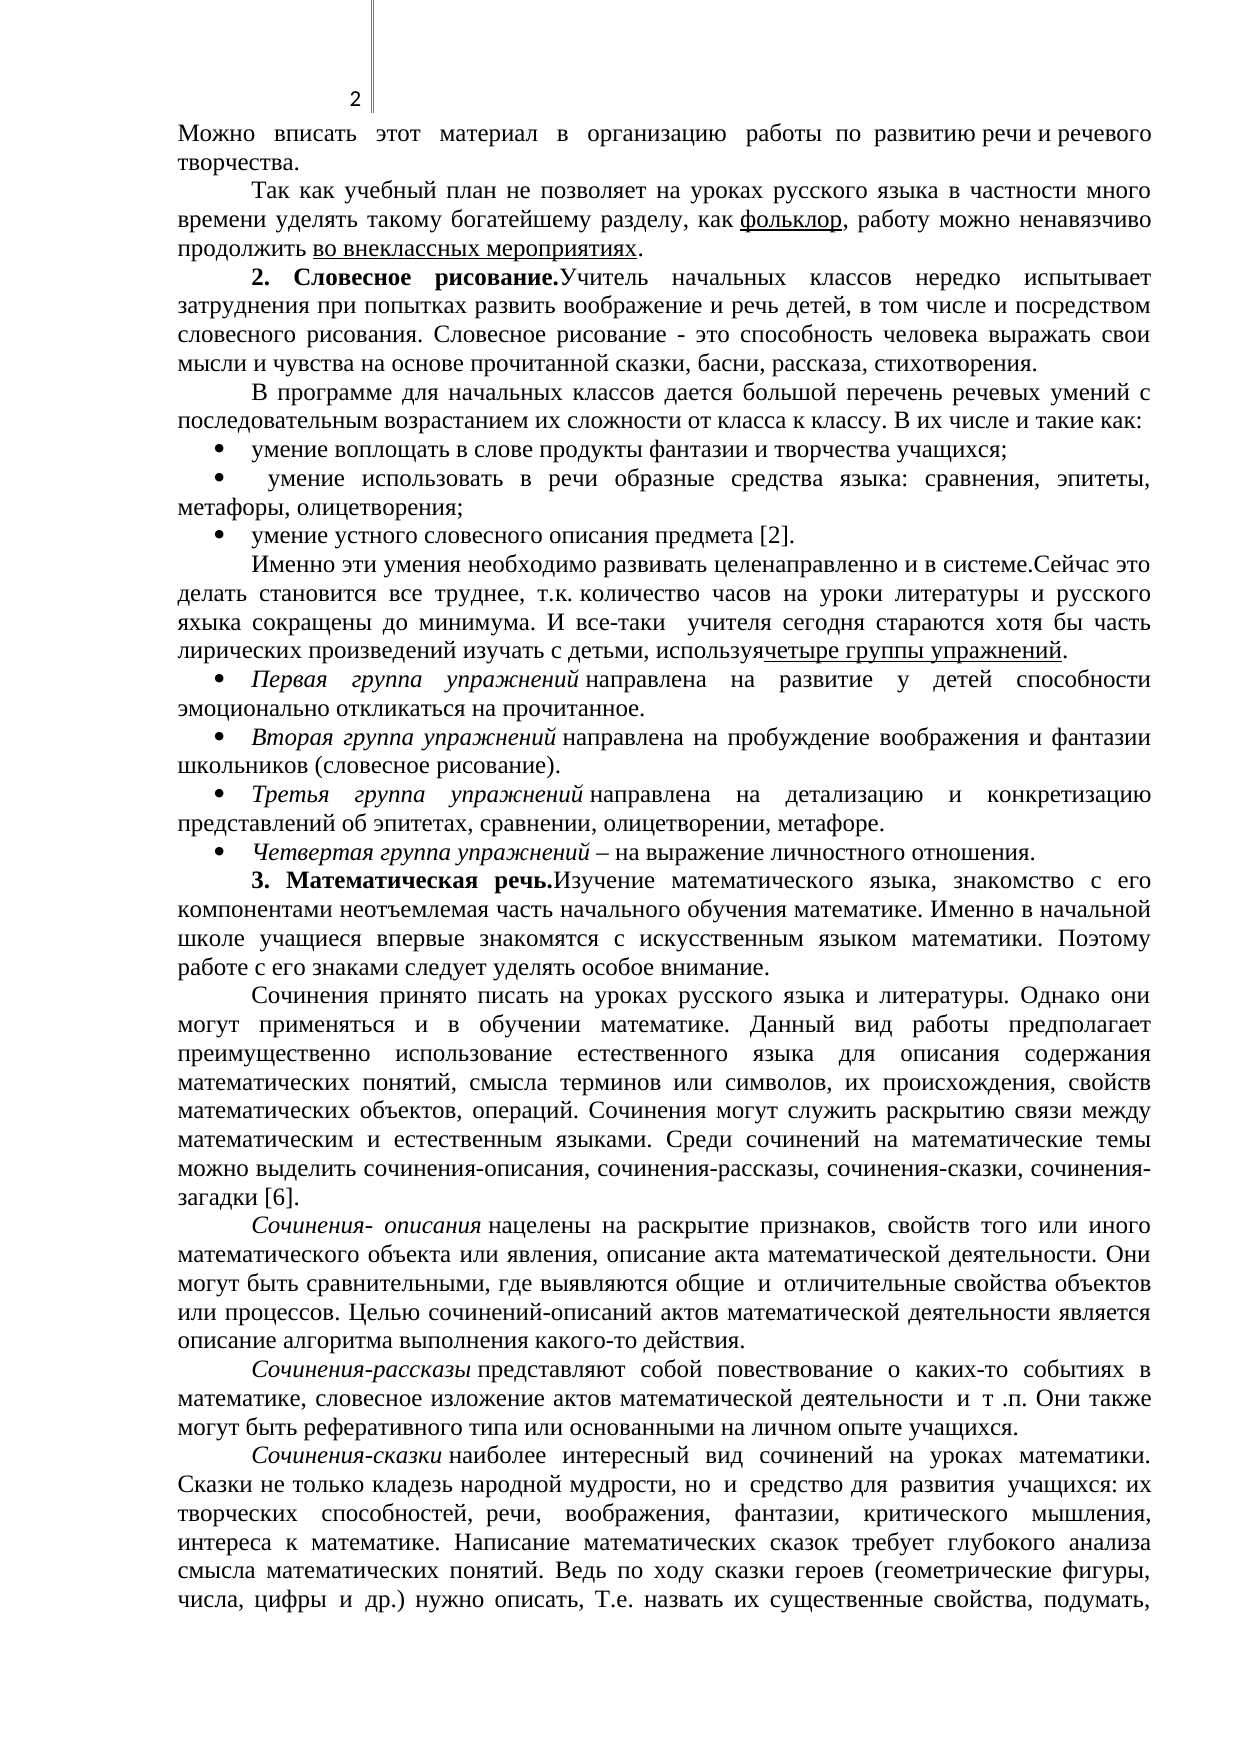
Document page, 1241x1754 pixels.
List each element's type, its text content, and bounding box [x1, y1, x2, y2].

text Именно эти умения необходимо развивать целенаправленно и в системе.Сейчас это делать становится все труднее, т.к. количество часов на уроки литературы и русского яхыка сокращены до минимума. И все-таки учителя сегодня стараются хотя бы часть лирических произведений изучать с детьми, используячетыре группы упражнений. [177, 549, 1152, 664]
text Сочинения- описания нацелены на раскрытие признаков, свойств того или иного математического объекта или явления, описание акта математической деятельности. Они могут быть сравнительными, где выявляются общие и отличительные свойства объектов или процессов. Целью сочинений-описаний актов математической деятельности является описание алгоритма выполнения какого-то действия. [177, 1211, 1152, 1354]
list Первая группа упражнений направлена на развитие у детей способности эмоционально откликаться на прочитанное. [177, 664, 1152, 722]
list умение устного словесного описания предмета [2]. [177, 521, 1152, 549]
list Четвертая группа упражнений – на выражение личностного отношения. [177, 837, 1152, 866]
text 3. Математическая речь.Изучение математического языка, знакомство с его компонентами неотъемлемая часть начального обучения математике. Именно в начальной школе учащиеся впервые знакомятся с искусственным языком математики. Поэтому работе с его знаками следует уделять особое внимание. [177, 866, 1152, 981]
text Сочинения-рассказы представляют собой повествование о каких-то событиях в математике, словесное изложение актов математической деятельности и т .п. Они также могут быть реферативного типа или основанными на личном опыте учащихся. [177, 1354, 1152, 1441]
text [177, 1441, 1152, 1613]
list Вторая группа упражнений направлена на пробуждение воображения и фантазии школьников (словесное рисование). [177, 722, 1152, 779]
text 2. Словесное рисование.Учитель начальных классов нередко испытывает затруднения при попытках развить воображение и речь детей, в том числе и посредством словесного рисования. Словесное рисование - это способность человека выражать свои мысли и чувства на основе прочитанной сказки, басни, рассказа, стихотворения. [177, 262, 1152, 377]
text Так как учебный план не позволяет на уроках русского языка в частности много времени уделять такому богатейшему разделу, как фольклор, работу можно ненавязчиво продолжить во внеклассных мероприятиях. [177, 176, 1152, 262]
text В программе для начальных классов дается большой перечень речевых умений с последовательным возрастанием их сложности от класса к классу. В их числе и такие как: [177, 377, 1152, 434]
list умение использовать в речи образные средства языка: сравнения, эпитеты, метафоры, олицетворения; [177, 463, 1152, 521]
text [177, 118, 1152, 176]
list умение воплощать в слове продукты фантазии и творчества учащихся; [177, 434, 1152, 463]
text Сочинения принято писать на уроках русского языка и литературы. Однако они могут применяться и в обучении математике. Данный вид работы предполагает преимущественно использование естественного языка для описания содержания математических понятий, смысла терминов или символов, их происхождения, свойств математических объектов, операций. Сочинения могут служить раскрытию связи между математическим и естественным языками. Среди сочинений на математические темы можно выделить сочинения-описания, сочинения-рассказы, сочинения-сказки, сочинения-загадки [6]. [177, 981, 1152, 1211]
list Третья группа упражнений направлена на детализацию и конкретизацию представлений об эпитетах, сравнении, олицетворении, метафоре. [177, 779, 1152, 837]
